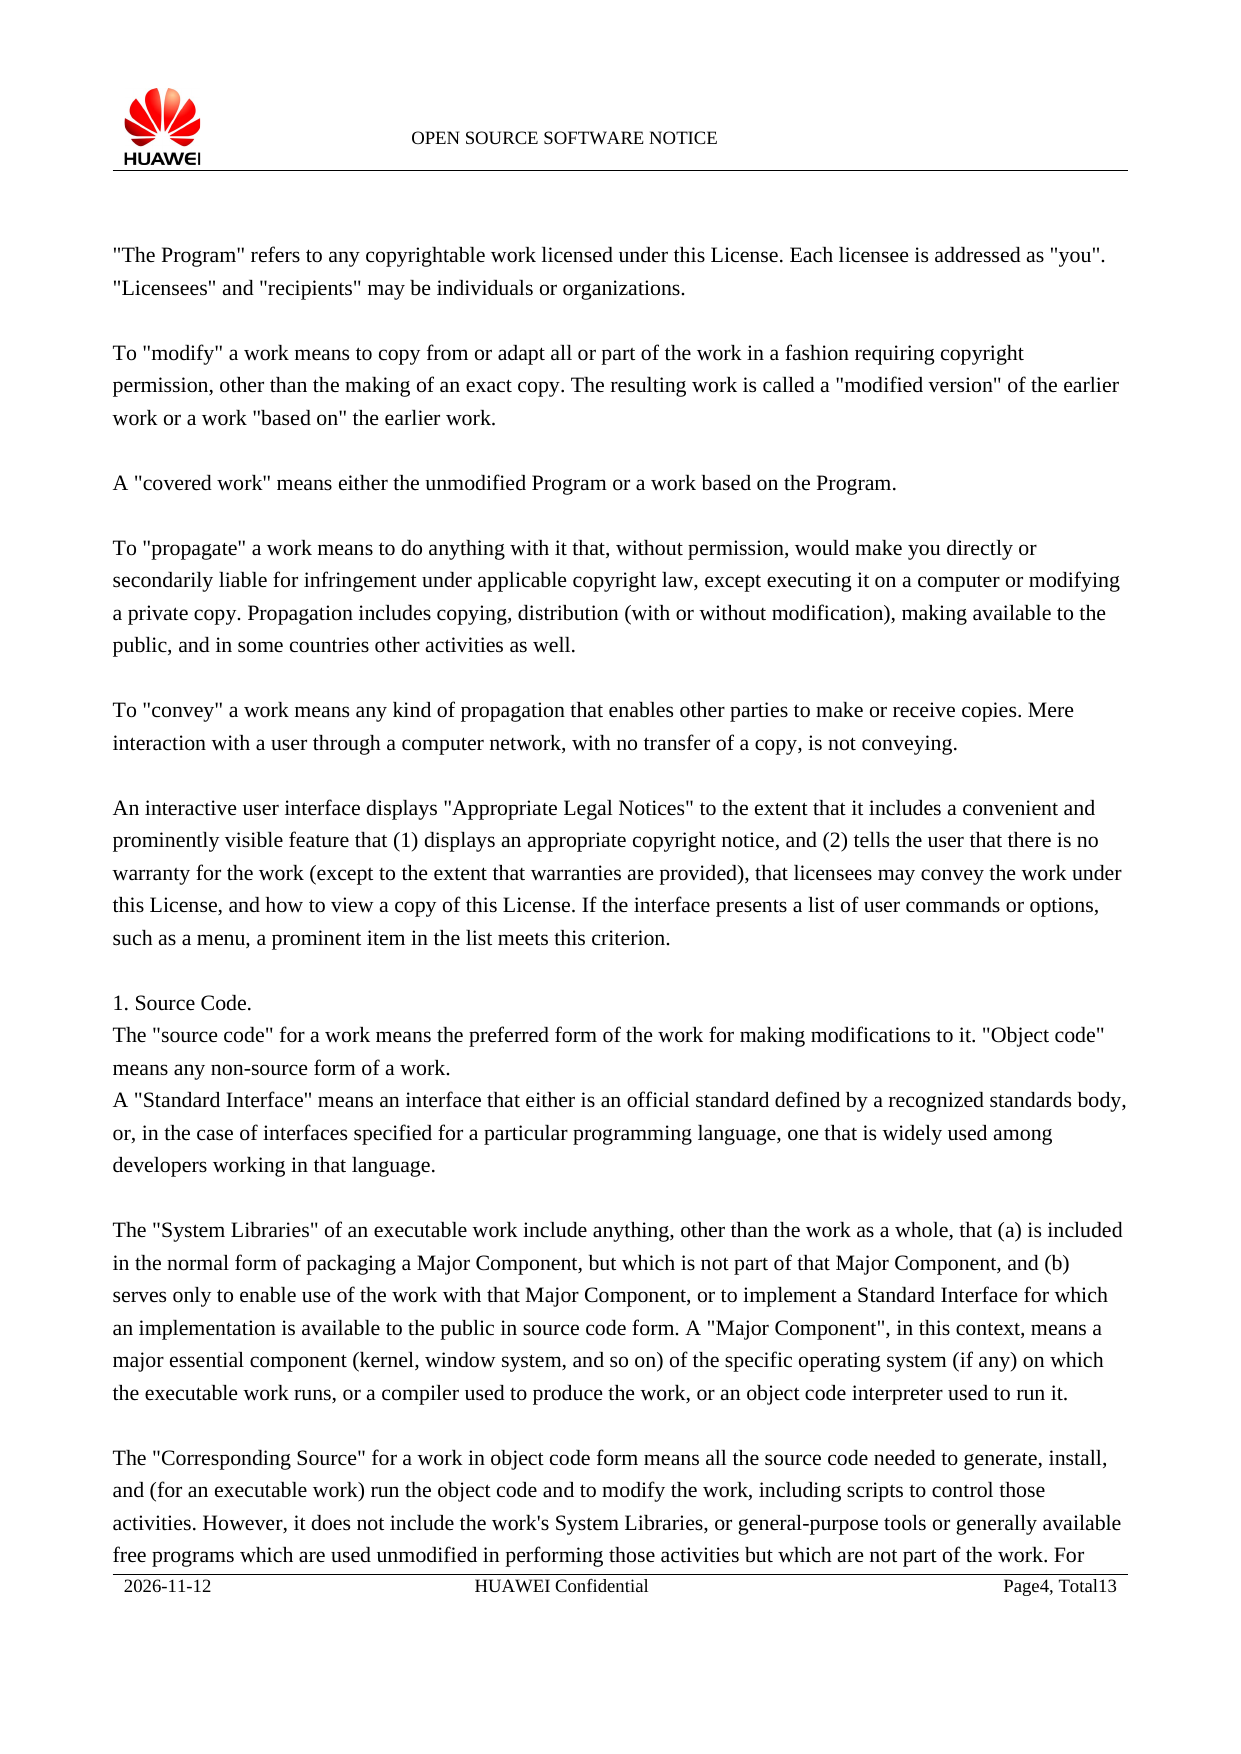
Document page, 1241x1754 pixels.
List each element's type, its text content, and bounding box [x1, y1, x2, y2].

picture [124, 88, 201, 165]
